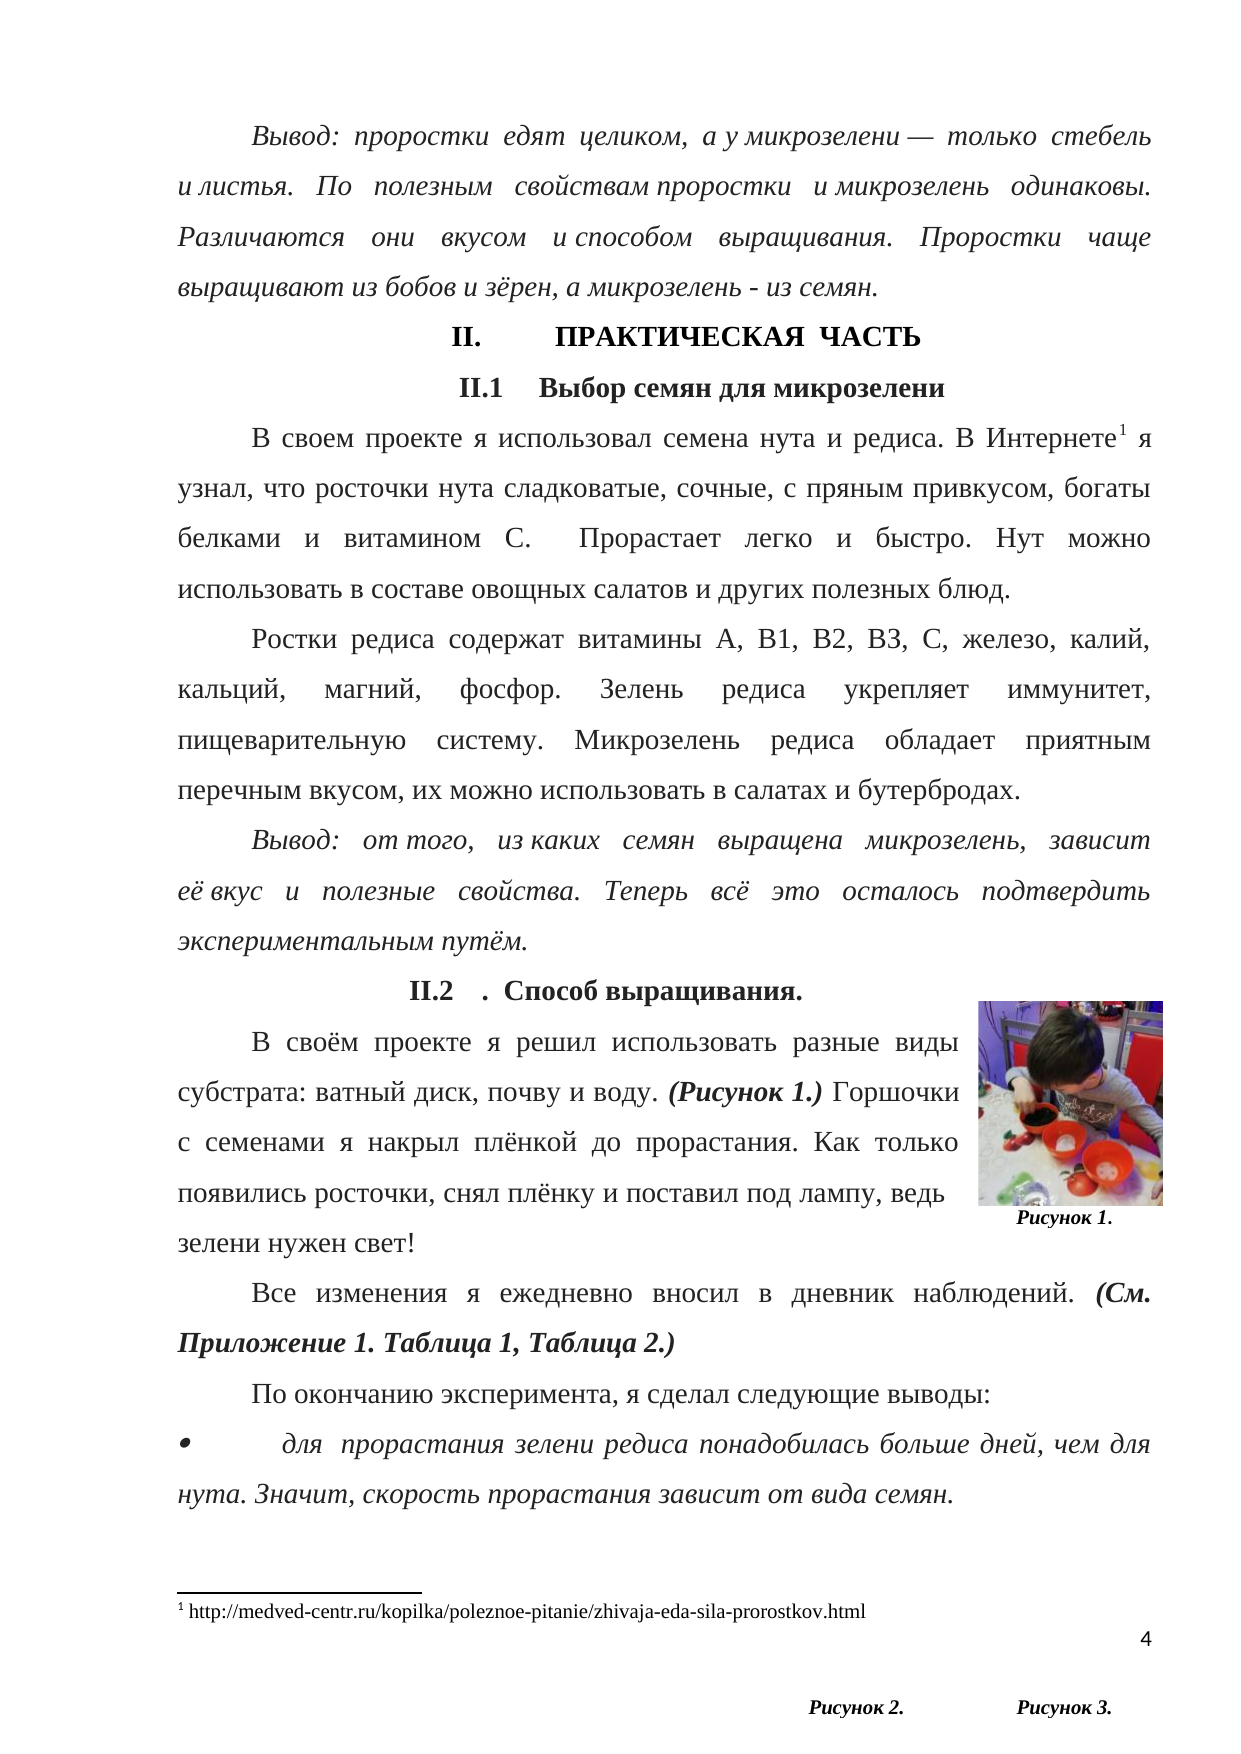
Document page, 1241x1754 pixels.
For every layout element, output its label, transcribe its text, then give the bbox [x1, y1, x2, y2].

list . Способ выращивания. [252, 973, 1152, 1007]
text По окончанию эксперимента, я сделал следующие выводы: [177, 1376, 1152, 1409]
text В своём проекте я решил использовать разные виды субстрата: ватный диск, почву и воду. (Рисунок 1.) Горшочки с семенами я накрыл плёнкой до прорастания. Как только появились росточки, снял плёнку и поставил под лампу, ведь зелени нужен свет! [177, 1024, 1152, 1258]
list Вывод: от того, из каких семян выращена микрозелень, зависит её вкус и полезные свойства. Теперь всё это осталось подтвердить экспериментальным путём. [177, 822, 1152, 957]
list Выбор семян для микрозелени [252, 370, 1152, 403]
text Все изменения я ежедневно вносил в дневник наблюдений. (См. Приложение 1. Таблица 1, Таблица 2.) [177, 1275, 1152, 1359]
list для прорастания зелени редиса понадобилась больше дней, чем для нута. Значит, скорость прорастания зависит от вида семян. [177, 1426, 1152, 1510]
picture [978, 1001, 1163, 1206]
text В своем проекте я использовал семена нута и редиса. В Интернете я узнал, что росточки нута сладковатые, сочные, с пряным привкусом, богаты белками и витамином С. Прорастает легко и быстро. Нут можно использовать в составе овощных салатов и других полезных блюд. [177, 420, 1152, 604]
list Вывод: проростки едят целиком, а у микрозелени — только стебель и листья. По полезным свойствам проростки и микрозелень одинаковы. Различаются они вкусом и способом выращивания. Проростки чаще выращивают из бобов и зёрен, а микрозелень - из семян. [177, 118, 1152, 303]
list ПРАКТИЧЕСКАЯ ЧАСТЬ [177, 319, 1152, 353]
text Ростки редиса содержат витамины А, В1, В2, ВЗ, С, железо, калий, кальций, магний, фосфор. Зелень редиса укрепляет иммунитет, пищеварительную систему. Микрозелень редиса обладает приятным перечным вкусом, их можно использовать в салатах и бутербродах. [177, 621, 1152, 806]
